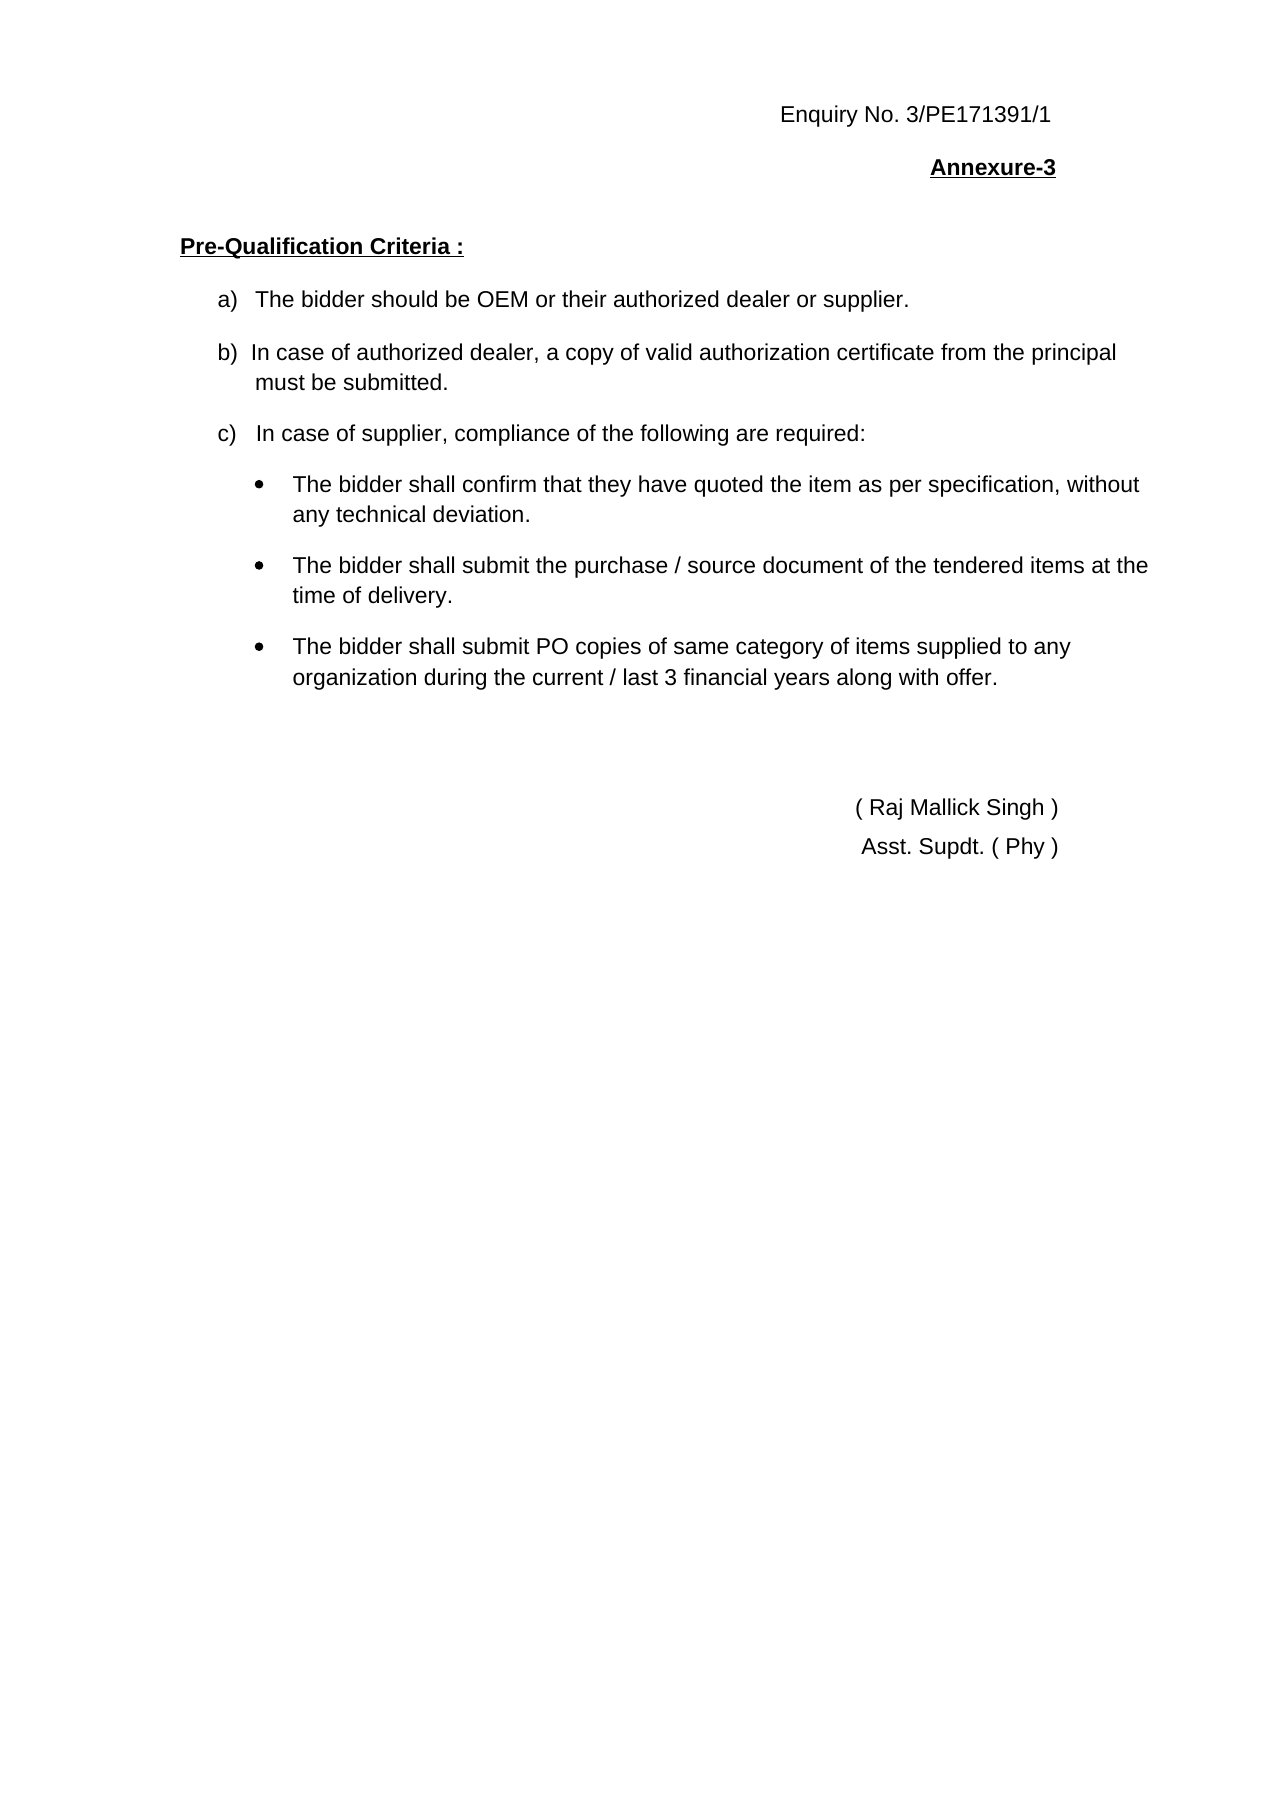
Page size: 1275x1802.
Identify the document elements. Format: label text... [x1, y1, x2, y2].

text Annexure-3 [855, 154, 1155, 180]
list The bidder shall confirm that they have quoted the item as per specification, without any technical deviation. [255, 471, 1155, 527]
text b) In case of authorized dealer, a copy of valid authorization certificate from the principal must be submitted. [217, 338, 1155, 395]
list The bidder shall submit PO copies of same category of items supplied to any organization during the current / last 3 financial years along with offer. [255, 633, 1155, 690]
text Pre-Qualification Criteria : [180, 233, 1155, 259]
text ( Raj Mallick Singh ) [180, 793, 1155, 820]
list The bidder should be OEM or their authorized dealer or supplier. [217, 286, 1155, 312]
text Enquiry No. 3/PE171391/1 [180, 101, 1155, 128]
text c) In case of supplier, compliance of the following are required: [217, 420, 1155, 446]
list The bidder shall submit the purchase / source document of the tendered items at the time of delivery. [255, 552, 1155, 609]
text Asst. Supdt. ( Phy ) [180, 833, 1155, 859]
